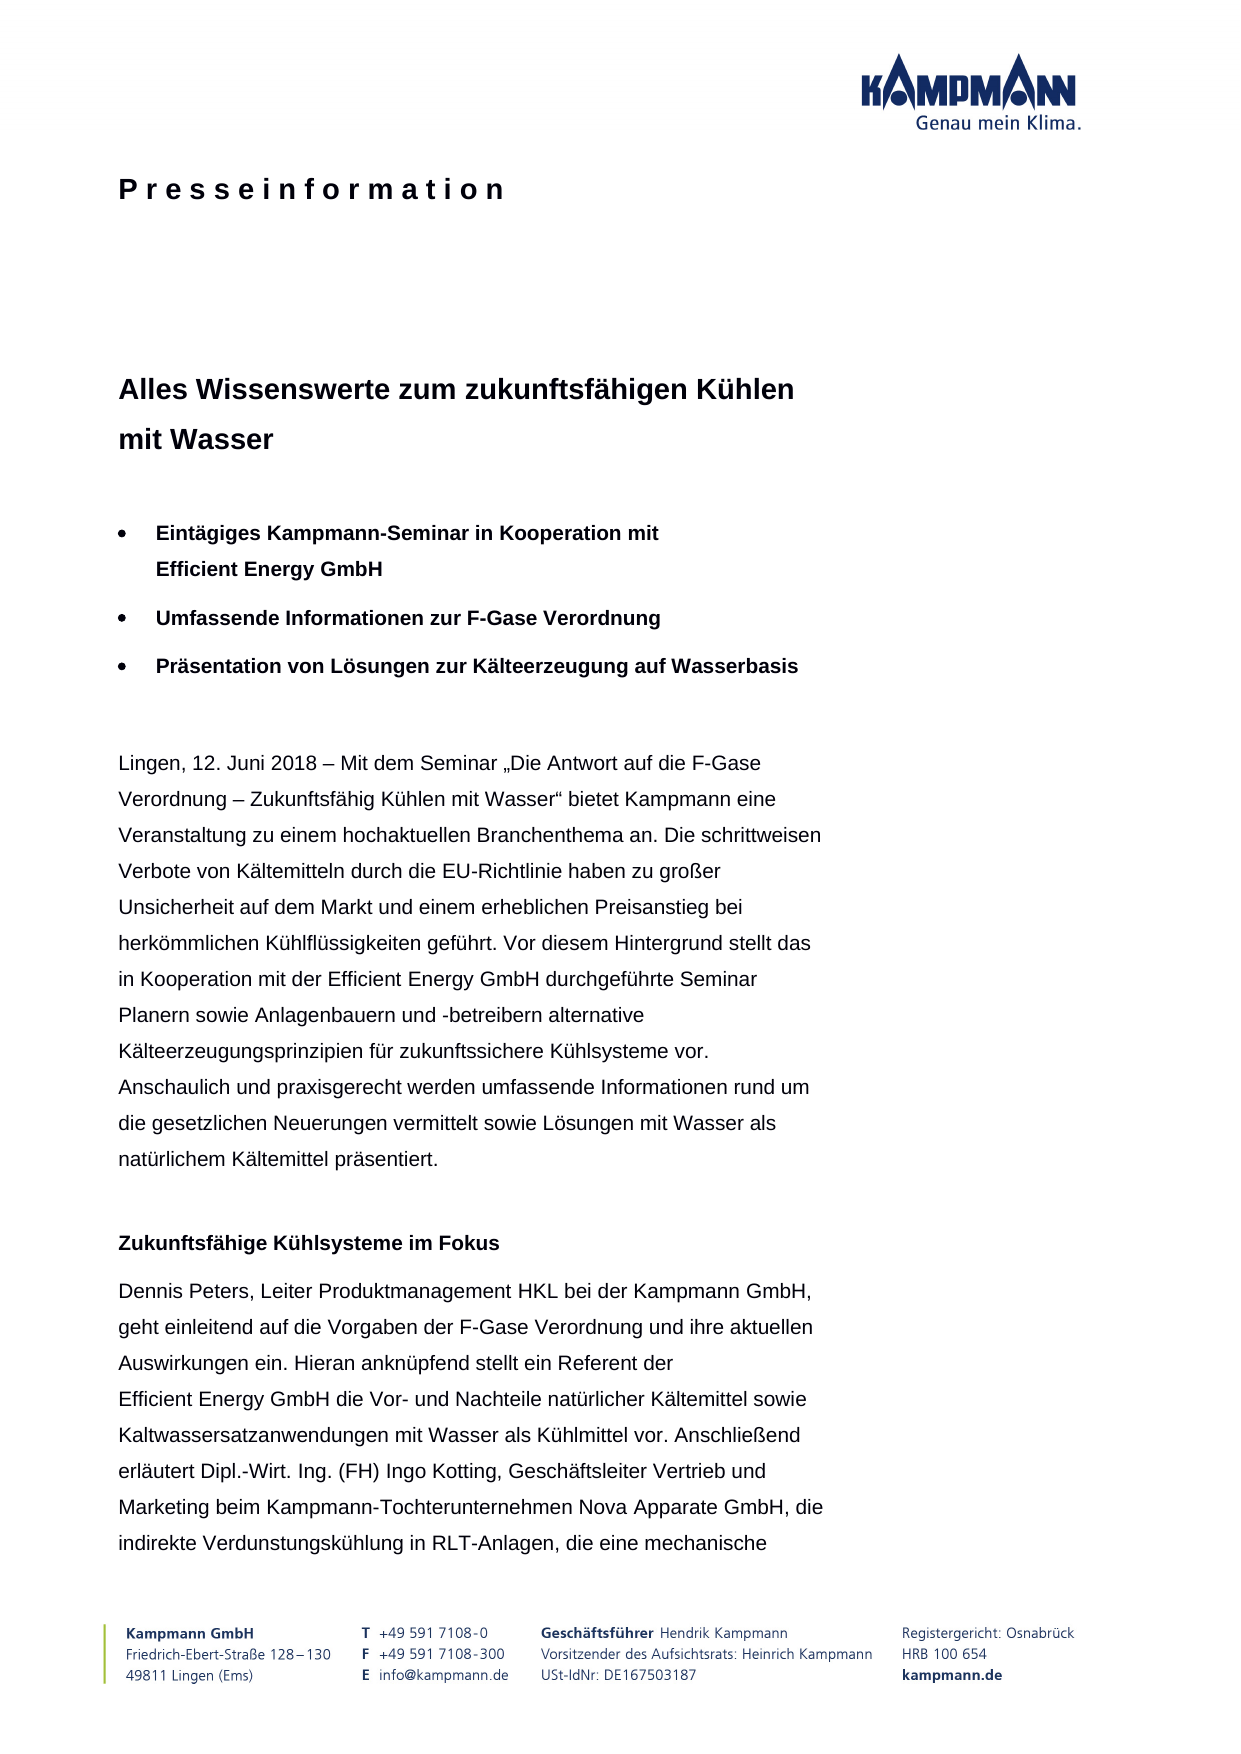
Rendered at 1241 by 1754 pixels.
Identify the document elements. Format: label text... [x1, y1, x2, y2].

list Umfassende Informationen zur F-Gase Verordnung [118, 606, 826, 630]
text Zukunftsfähige Kühlsysteme im Fokus [118, 1231, 826, 1255]
text Alles Wissenswerte zum zukunftsfähigen Kühlen mit Wasser [118, 372, 826, 456]
list Präsentation von Lösungen zur Kälteerzeugung auf Wasserbasis [118, 654, 826, 678]
list Eintägiges Kampmann-Seminar in Kooperation mit Efficient Energy GmbH [118, 521, 826, 581]
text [118, 1279, 826, 1555]
text Lingen, 12. Juni 2018 – Mit dem Seminar „Die Antwort auf die F-Gase Verordnung – Zukunftsfähig Kühlen mit Wasser“ bietet Kampmann eine Veranstaltung zu einem hochaktuellen Branchenthema an. Die schrittweisen Verbote von Kältemitteln durch die EU-Richtlinie haben zu großer Unsicherheit auf dem Markt und einem erheblichen Preisanstieg bei herkömmlichen Kühlflüssigkeiten geführt. Vor diesem Hintergrund stellt das in Kooperation mit der Efficient Energy GmbH durchgeführte Seminar Planern sowie Anlagenbauern und -betreibern alternative Kälteerzeugungsprinzipien für zukunftssichere Kühlsysteme vor. Anschaulich und praxisgerecht werden umfassende Informationen rund um die gesetzlichen Neuerungen vermittelt sowie Lösungen mit Wasser als natürlichem Kältemittel präsentiert. [118, 751, 826, 1170]
text P r e s s e i n f o r m a t i o n [118, 172, 826, 206]
picture [0, 1615, 1241, 1752]
picture [0, 0, 1241, 130]
